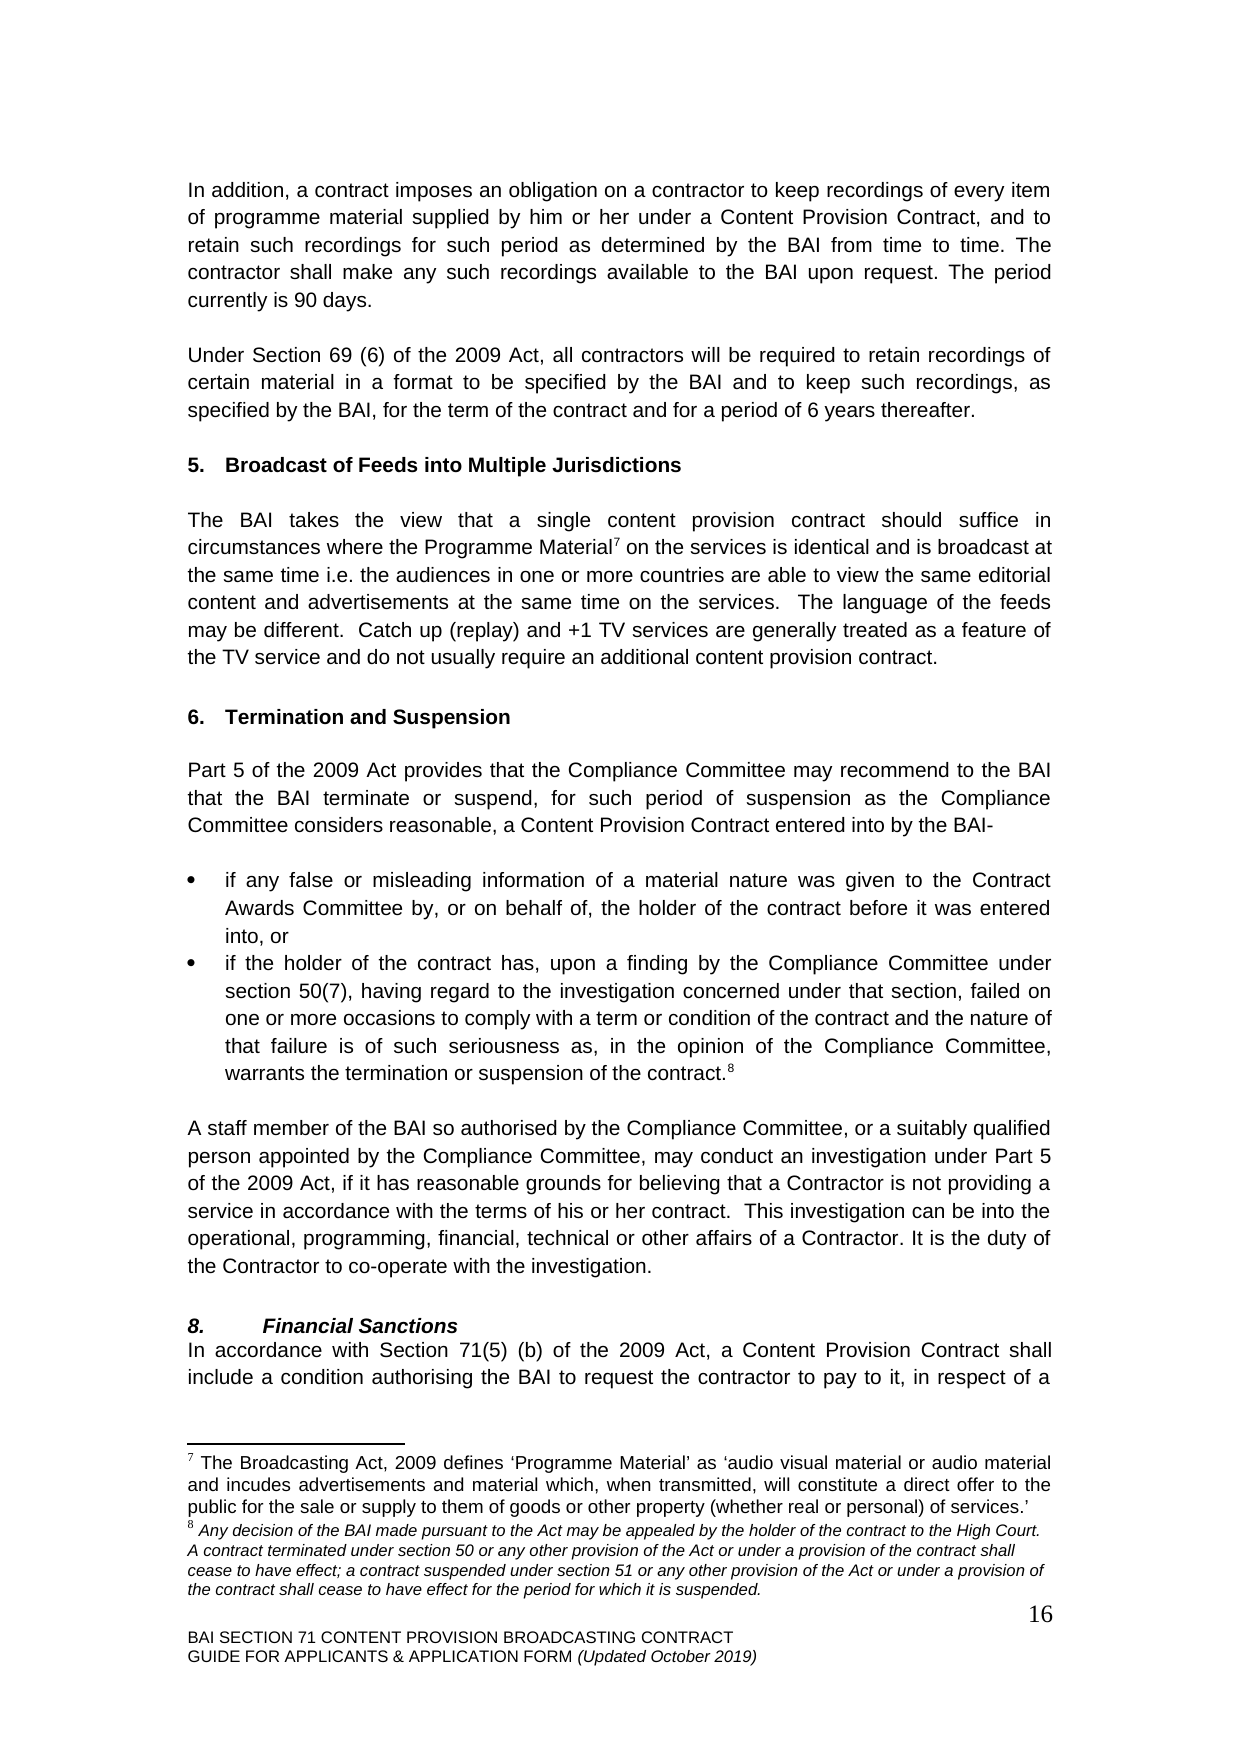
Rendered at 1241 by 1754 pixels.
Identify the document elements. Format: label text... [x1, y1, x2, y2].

text The BAI takes the view that a single content provision contract should suffice in circumstances where the Programme Material on the services is identical and is broadcast at the same time i.e. the audiences in one or more countries are able to view the same editorial content and advertisements at the same time on the services. The language of the feeds may be different. Catch up (replay) and +1 TV services are generally treated as a feature of the TV service and do not usually require an additional content provision contract. [187, 507, 1053, 669]
list Termination and Suspension [187, 700, 1053, 729]
text 8. Financial Sanctions [187, 1308, 1053, 1338]
list if any false or misleading information of a material nature was given to the Contract Awards Committee by, or on behalf of, the holder of the contract before it was entered into, or [187, 868, 1053, 947]
text Part 5 of the 2009 Act provides that the Compliance Committee may recommend to the BAI that the BAI terminate or suspend, for such period of suspension as the Compliance Committee considers reasonable, a Content Provision Contract entered into by the BAI- [187, 758, 1053, 837]
text A staff member of the BAI so authorised by the Compliance Committee, or a suitably qualified person appointed by the Compliance Committee, may conduct an investigation under Part 5 of the 2009 Act, if it has reasonable grounds for believing that a Contractor is not providing a service in accordance with the terms of his or her contract. This investigation can be into the operational, programming, financial, technical or other affairs of a Contractor. It is the duty of the Contractor to co-operate with the investigation. [187, 1116, 1053, 1277]
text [187, 1338, 1053, 1389]
text Under Section 69 (6) of the 2009 Act, all contractors will be required to retain recordings of certain material in a format to be specified by the BAI and to keep such recordings, as specified by the BAI, for the term of the contract and for a period of 6 years thereafter. [187, 342, 1053, 421]
text In addition, a contract imposes an obligation on a contractor to keep recordings of every item of programme material supplied by him or her under a Content Provision Contract, and to retain such recordings for such period as determined by the BAI from time to time. The contractor shall make any such recordings available to the BAI upon request. The period currently is 90 days. [187, 177, 1053, 311]
list if the holder of the contract has, upon a finding by the Compliance Committee under section 50(7), having regard to the investigation concerned under that section, failed on one or more occasions to comply with a term or condition of the contract and the nature of that failure is of such seriousness as, in the opinion of the Compliance Committee, warrants the termination or suspension of the contract. [187, 951, 1053, 1085]
list Broadcast of Feeds into Multiple Jurisdictions [187, 452, 1053, 476]
